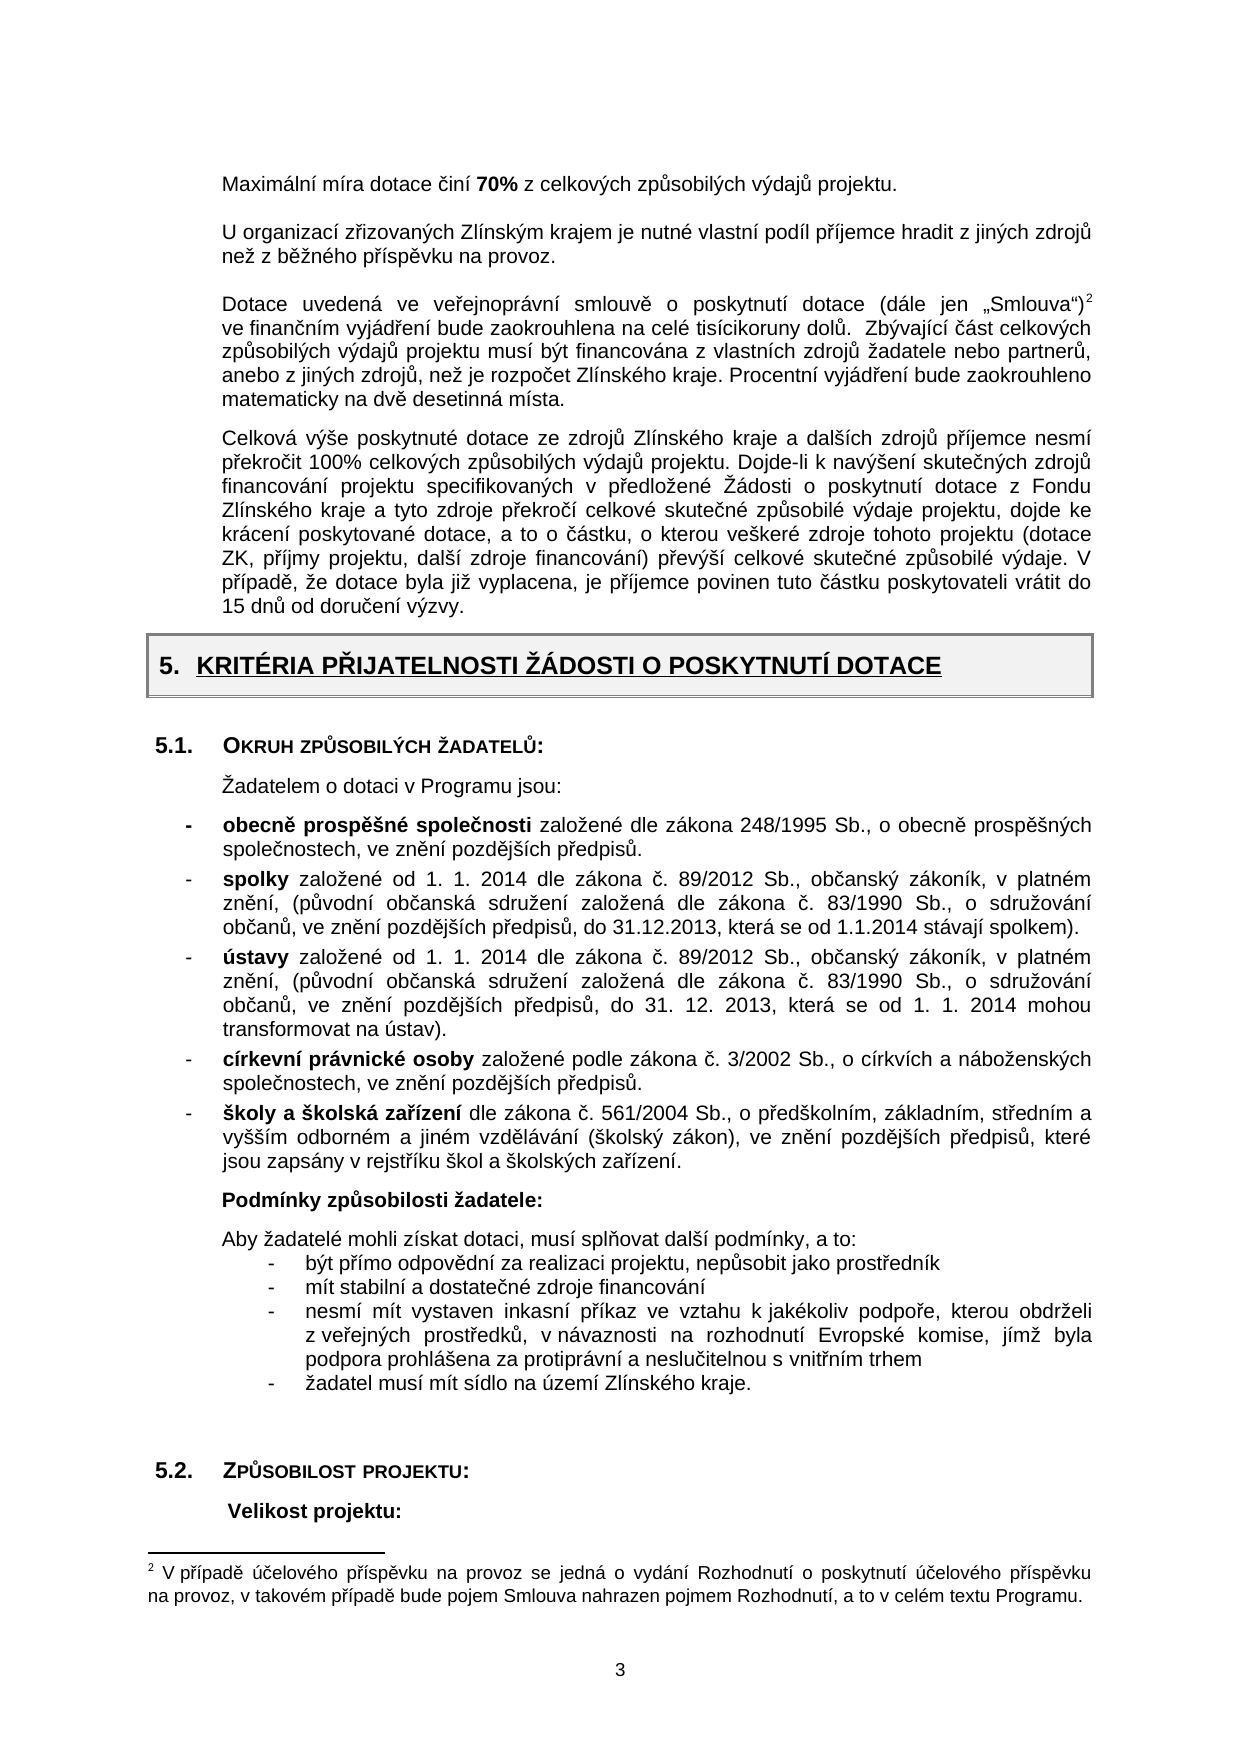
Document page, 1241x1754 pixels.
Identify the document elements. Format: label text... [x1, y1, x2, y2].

list Dotace uvedená ve veřejnoprávní smlouvě o poskytnutí dotace (dále jen „Smlouva“) ve finančním vyjádření bude zaokrouhlena na celé tisícikoruny dolů. Zbývající část celkových způsobilých výdajů projektu musí být financována z vlastních zdrojů žadatele nebo partnerů, anebo z jiných zdrojů, než je rozpočet Zlínského kraje. Procentní vyjádření bude zaokrouhleno matematicky na dvě desetinná místa. [222, 291, 1092, 411]
list Způsobilost projektu: [155, 1457, 1092, 1484]
list mít stabilní a dostatečné zdroje financování [268, 1275, 1092, 1299]
list Podmínky způsobilosti žadatele: [222, 1188, 1092, 1212]
list ústavy založené od 1. 1. 2014 dle zákona č. 89/2012 Sb., občanský zákoník, v platném znění, (původní občanská sdružení založená dle zákona č. 83/1990 Sb., o sdružování občanů, ve znění pozdějších předpisů, do 31. 12. 2013, která se od 1. 1. 2014 mohou transformovat na ústav). [185, 945, 1092, 1041]
list být přímo odpovědní za realizaci projektu, nepůsobit jako prostředník [268, 1251, 1092, 1275]
list Maximální míra dotace činí 70% z celkových způsobilých výdajů projektu. [222, 172, 1092, 196]
text Celková výše poskytnuté dotace ze zdrojů Zlínského kraje a dalších zdrojů příjemce nesmí překročit 100% celkových způsobilých výdajů projektu. Dojde-li k navýšení skutečných zdrojů financování projektu specifikovaných v předložené Žádosti o poskytnutí dotace z Fondu Zlínského kraje a tyto zdroje překročí celkové skutečné způsobilé výdaje projektu, dojde ke krácení poskytované dotace, a to o částku, o kterou veškeré zdroje tohoto projektu (dotace ZK, příjmy projektu, další zdroje financování) převýší celkové skutečné způsobilé výdaje. V případě, že dotace byla již vyplacena, je příjemce povinen tuto částku poskytovateli vrátit do 15 dnů od doručení výzvy. [222, 426, 1092, 618]
list Velikost projektu: [222, 1499, 1092, 1523]
list Aby žadatelé mohli získat dotaci, musí splňovat další podmínky, a to: [222, 1227, 1092, 1251]
list U organizací zřizovaných Zlínským krajem je nutné vlastní podíl příjemce hradit z jiných zdrojů než z běžného příspěvku na provoz. [222, 219, 1092, 267]
list obecně prospěšné společnosti založené dle zákona 248/1995 Sb., o obecně prospěšných společnostech, ve znění pozdějších předpisů. [185, 812, 1092, 860]
list církevní právnické osoby založené podle zákona č. 3/2002 Sb., o církvích a náboženských společnostech, ve znění pozdějších předpisů. [185, 1047, 1092, 1095]
list nesmí mít vystaven inkasní příkaz ve vztahu k jakékoliv podpoře, kterou obdrželi z veřejných prostředků, v návaznosti na rozhodnutí Evropské komise, jímž byla podpora prohlášena za protiprávní a neslučitelnou s vnitřním trhem [268, 1299, 1092, 1371]
list Okruh způsobilých žadatelů: [155, 732, 1092, 758]
list Žadatelem o dotaci v Programu jsou: [222, 773, 1092, 797]
list žadatel musí mít sídlo na území Zlínského kraje. [268, 1371, 1092, 1394]
list spolky založené od 1. 1. 2014 dle zákona č. 89/2012 Sb., občanský zákoník, v platném znění, (původní občanská sdružení založená dle zákona č. 83/1990 Sb., o sdružování občanů, ve znění pozdějších předpisů, do 31.12.2013, která se od 1.1.2014 stávají spolkem). [185, 867, 1092, 938]
list školy a školská zařízení dle zákona č. 561/2004 Sb., o předškolním, základním, středním a vyšším odborném a jiném vzdělávání (školský zákon), ve znění pozdějších předpisů, které jsou zapsány v rejstříku škol a školských zařízení. [185, 1101, 1092, 1173]
table_header KRITÉRIA PŘIJATELNOSTI ŽÁDOSTI O POSKYTNUTÍ DOTACE [149, 636, 1091, 695]
